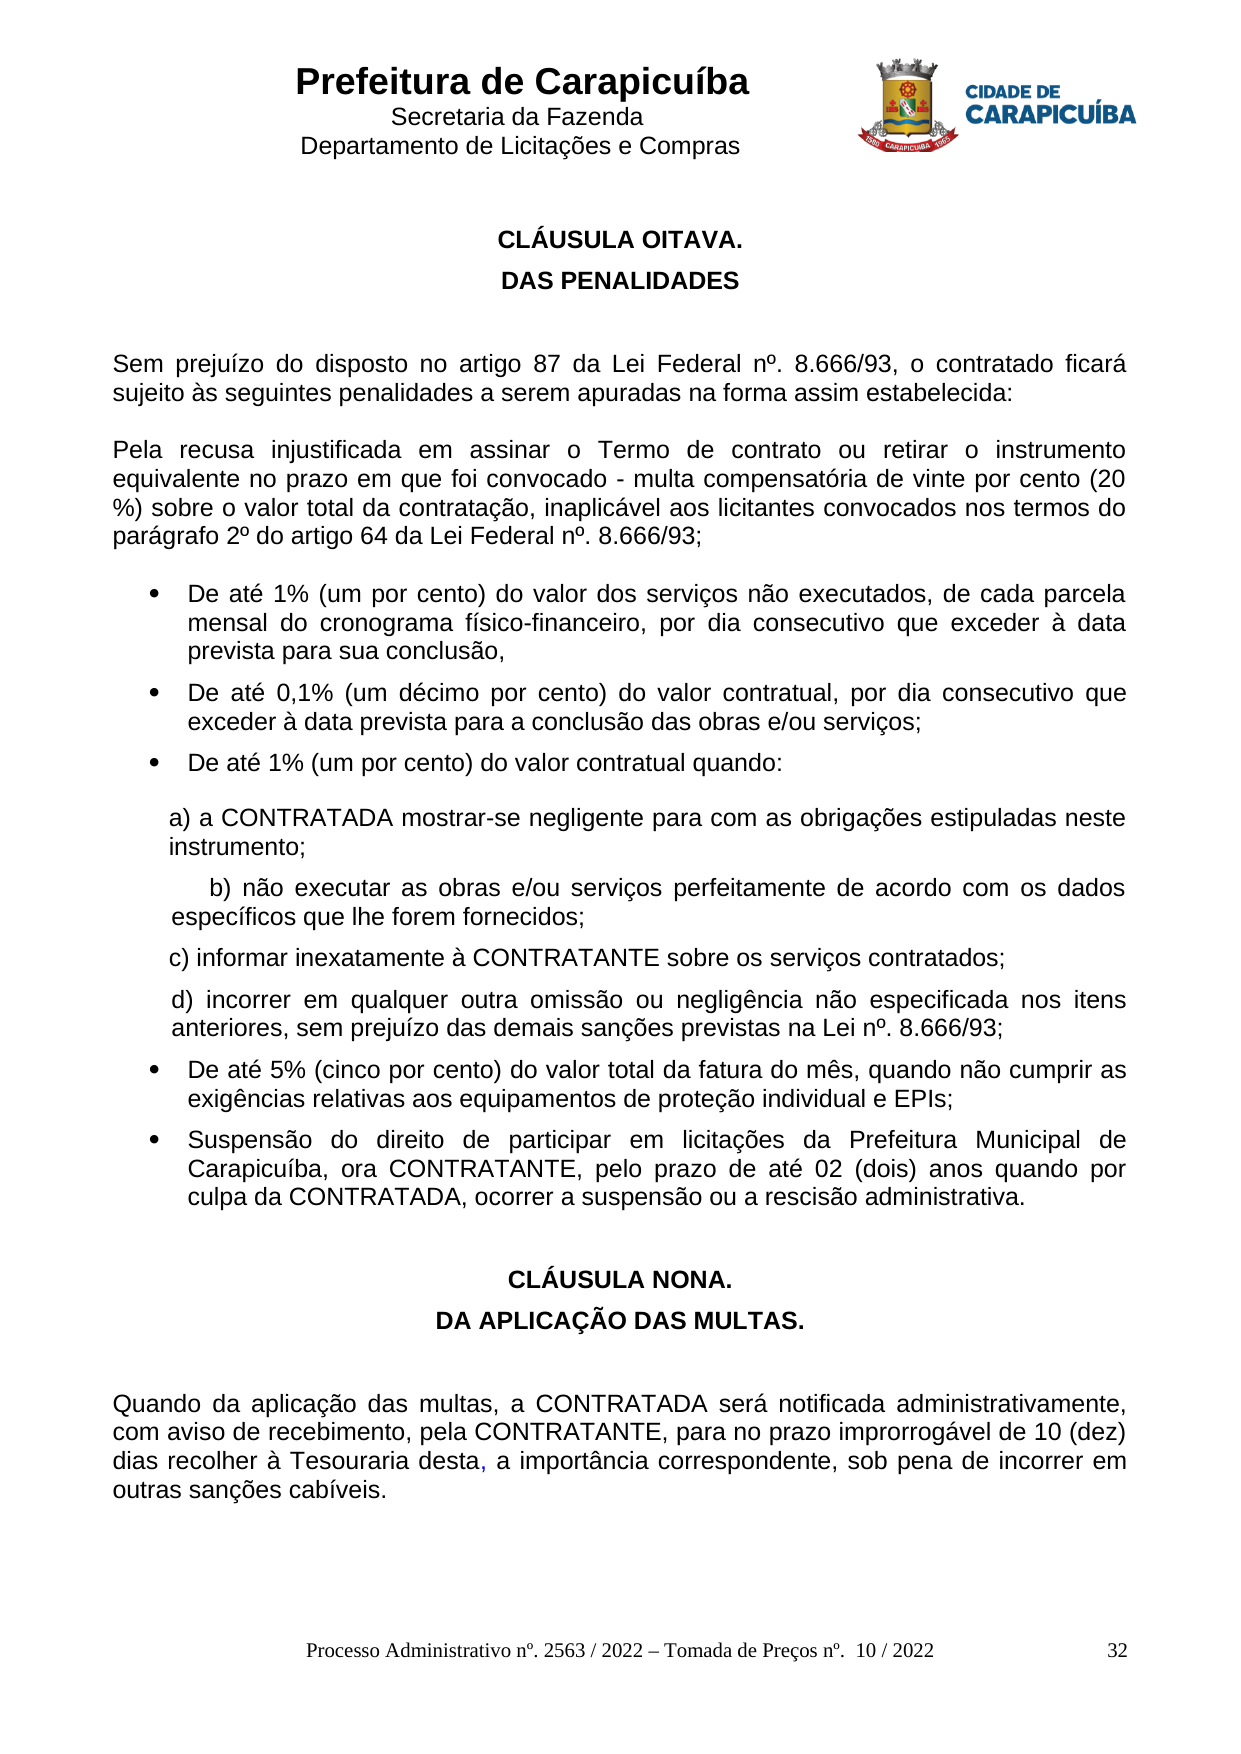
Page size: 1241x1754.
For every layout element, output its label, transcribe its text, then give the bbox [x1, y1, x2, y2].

text DA APLICAÇÃO DAS MULTAS. [112, 1306, 1128, 1335]
list De até 0,1% (um décimo por cento) do valor contratual, por dia consecutivo que exceder à data prevista para a conclusão das obras e/ou serviços; [150, 678, 1128, 735]
list De até 5% (cinco por cento) do valor total da fatura do mês, quando não cumprir as exigências relativas aos equipamentos de proteção individual e EPIs; [150, 1055, 1128, 1112]
text CLÁUSULA NONA. [112, 1265, 1128, 1294]
text a) a CONTRATADA mostrar-se negligente para com as obrigações estipuladas neste instrumento; [168, 803, 1128, 861]
list De até 1% (um por cento) do valor dos serviços não executados, de cada parcela mensal do cronograma físico-financeiro, por dia consecutivo que exceder à data prevista para sua conclusão, [150, 579, 1128, 665]
text d) incorrer em qualquer outra omissão ou negligência não especificada nos itens anteriores, sem prejuízo das demais sanções previstas na Lei nº. 8.666/93; [171, 985, 1128, 1042]
text Sem prejuízo do disposto no artigo 87 da Lei Federal nº. 8.666/93, o contratado ficará sujeito às seguintes penalidades a serem apuradas na forma assim estabelecida: [112, 349, 1128, 406]
text CLÁUSULA OITAVA. [112, 225, 1128, 254]
text b) não executar as obras e/ou serviços perfeitamente de acordo com os dados específicos que lhe forem fornecidos; [112, 873, 1128, 931]
text DAS PENALIDADES [112, 266, 1128, 295]
picture [857, 57, 1139, 152]
list De até 1% (um por cento) do valor contratual quando: [150, 748, 1128, 777]
text Quando da aplicação das multas, a CONTRATADA será notificada administrativamente, com aviso de recebimento, pela CONTRATANTE, para no prazo improrrogável de 10 (dez) dias recolher à Tesouraria desta, a importância correspondente, sob pena de incorrer em outras sanções cabíveis. [112, 1389, 1128, 1504]
list Suspensão do direito de participar em licitações da Prefeitura Municipal de Carapicuíba, ora CONTRATANTE, pelo prazo de até 02 (dois) anos quando por culpa da CONTRATADA, ocorrer a suspensão ou a rescisão administrativa. [150, 1125, 1128, 1211]
text c) informar inexatamente à CONTRATANTE sobre os serviços contratados; [168, 943, 1128, 972]
text Pela recusa injustificada em assinar o Termo de contrato ou retirar o instrumento equivalente no prazo em que foi convocado - multa compensatória de vinte por cento (20 %) sobre o valor total da contratação, inaplicável aos licitantes convocados nos termos do parágrafo 2º do artigo 64 da Lei Federal nº. 8.666/93; [112, 435, 1128, 550]
